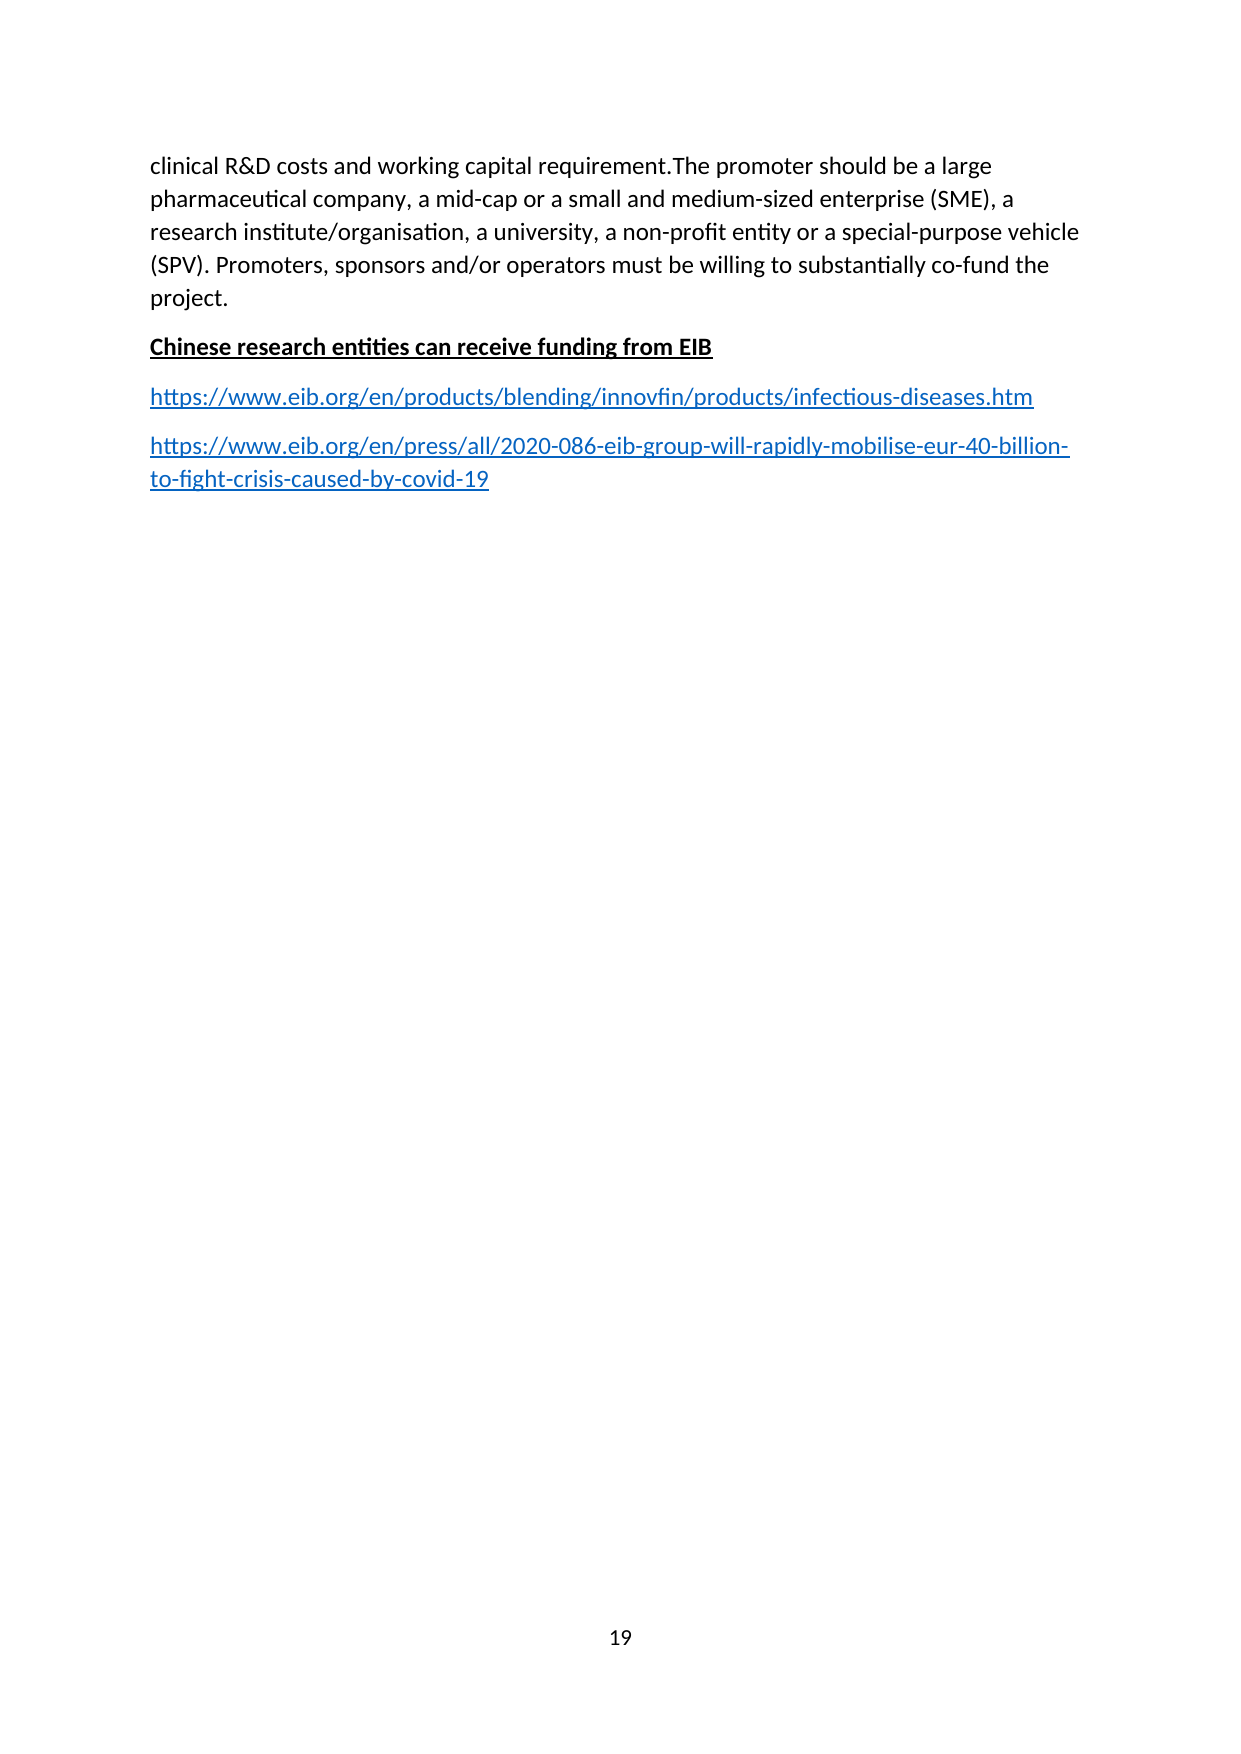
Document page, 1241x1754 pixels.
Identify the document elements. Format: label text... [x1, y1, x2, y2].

text https://www.eib.org/en/products/blending/innovfin/products/infectious-diseases.htm [150, 381, 1090, 411]
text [150, 150, 1090, 312]
text https://www.eib.org/en/press/all/2020-086-eib-group-will-rapidly-mobilise-eur-40-billion-to-fight-crisis-caused-by-covid-19 [150, 430, 1090, 494]
text Chinese research entities can receive funding from EIB [150, 331, 1090, 362]
